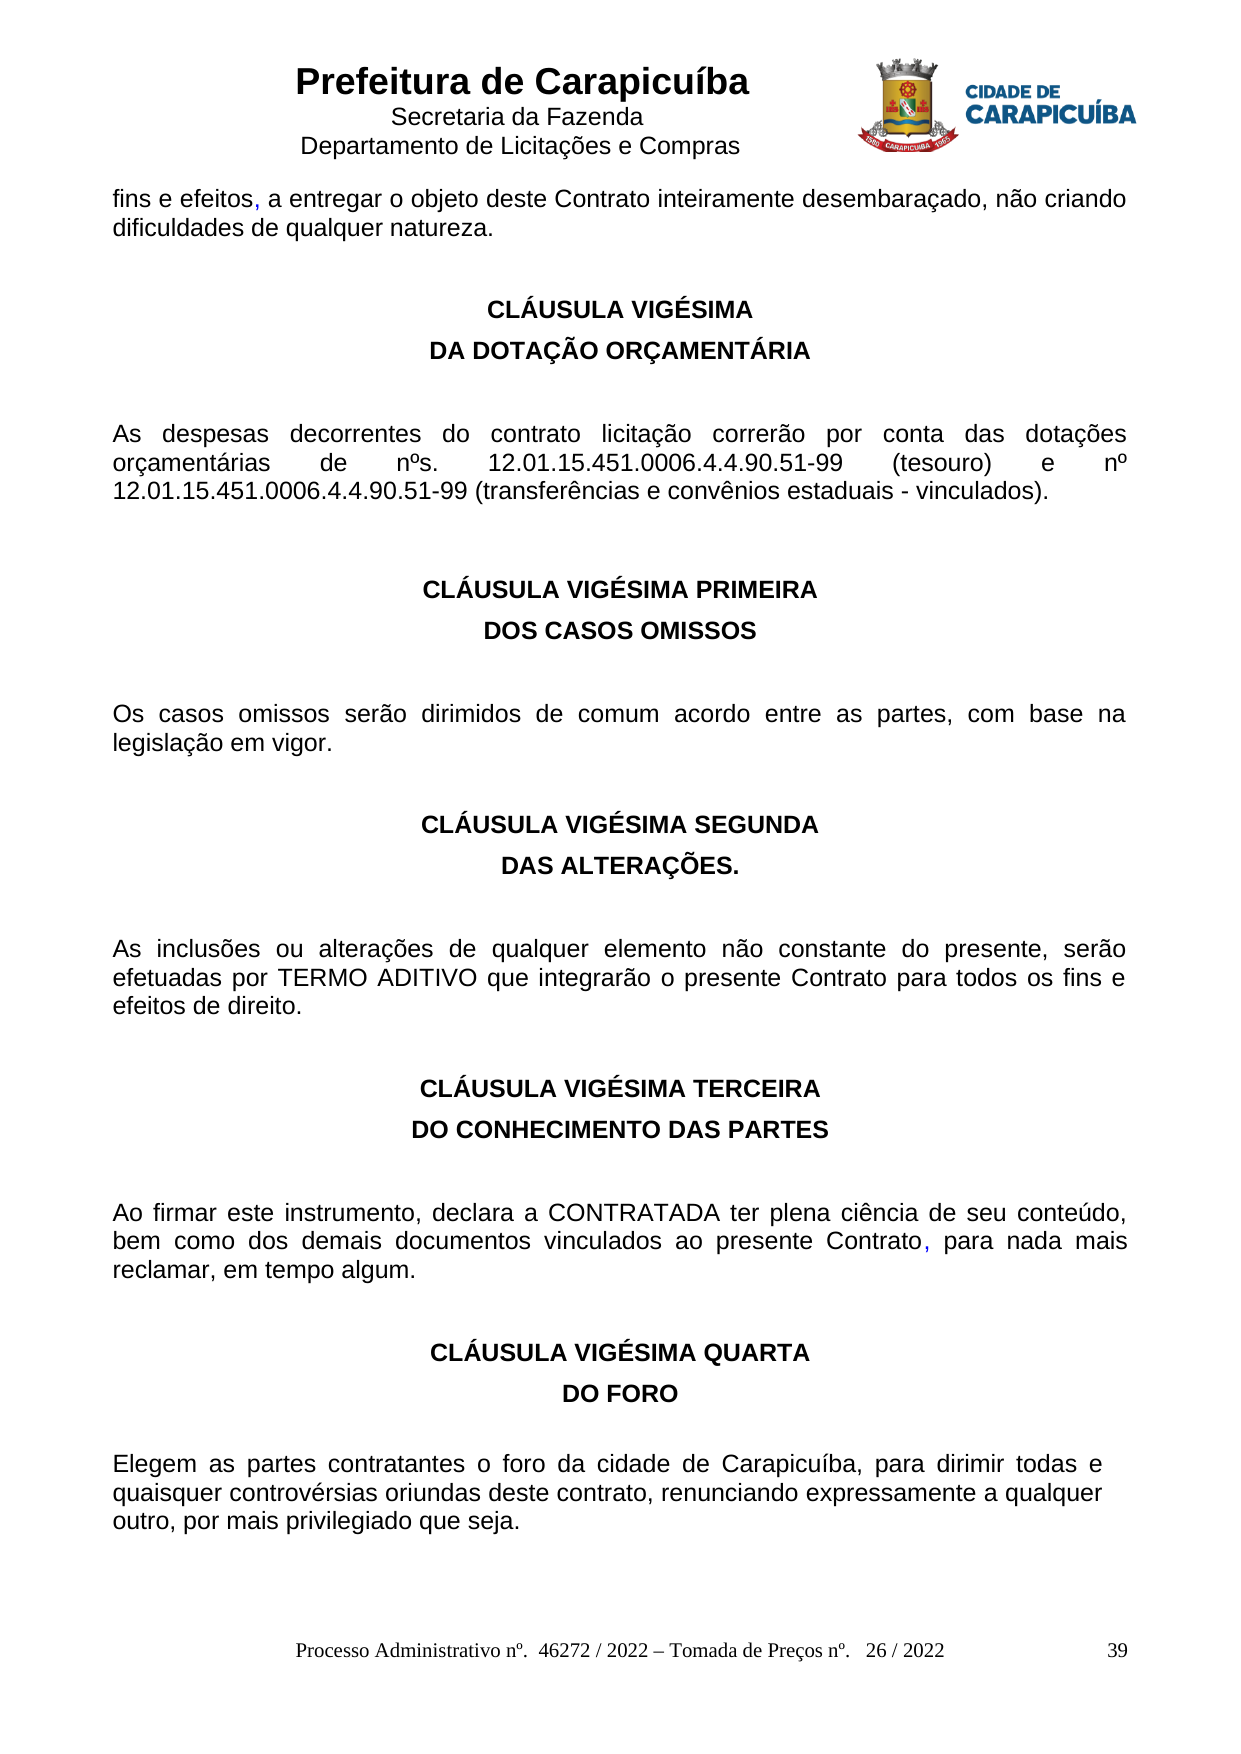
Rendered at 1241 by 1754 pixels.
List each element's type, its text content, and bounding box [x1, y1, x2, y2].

text CLÁUSULA VIGÉSIMA QUARTA [112, 1337, 1128, 1366]
text CLÁUSULA VIGÉSIMA PRIMEIRA [112, 575, 1128, 604]
text Ao firmar este instrumento, declara a CONTRATADA ter plena ciência de seu conteúdo, bem como dos demais documentos vinculados ao presente Contrato, para nada mais reclamar, em tempo algum. [112, 1197, 1128, 1284]
text As inclusões ou alterações de qualquer elemento não constante do presente, serão efetuadas por TERMO ADITIVO que integrarão o presente Contrato para todos os fins e efeitos de direito. [112, 934, 1128, 1020]
text Os casos omissos serão dirimidos de comum acordo entre as partes, com base na legislação em vigor. [112, 699, 1128, 756]
text As despesas decorrentes do contrato licitação correrão por conta das dotações orçamentárias de nºs. 12.01.15.451.0006.4.4.90.51-99 (tesouro) e nº 12.01.15.451.0006.4.4.90.51-99 (transferências e convênios estaduais - vinculados). [112, 419, 1128, 505]
text Elegem as partes contratantes o foro da cidade de Carapicuíba, para dirimir todas e quaisquer controvérsias oriundas deste contrato, renunciando expressamente a qualquer outro, por mais privilegiado que seja. [112, 1449, 1104, 1535]
picture [857, 57, 1139, 152]
text CLÁUSULA VIGÉSIMA TERCEIRA [112, 1074, 1128, 1102]
text DO FORO [112, 1379, 1128, 1407]
text DO CONHECIMENTO DAS PARTES [112, 1115, 1128, 1144]
text DA DOTAÇÃO ORÇAMENTÁRIA [112, 336, 1128, 365]
text DOS CASOS OMISSOS [112, 616, 1128, 645]
text CLÁUSULA VIGÉSIMA [112, 295, 1128, 324]
text DAS ALTERAÇÕES. [112, 851, 1128, 880]
text CLÁUSULA VIGÉSIMA SEGUNDA [112, 810, 1128, 839]
